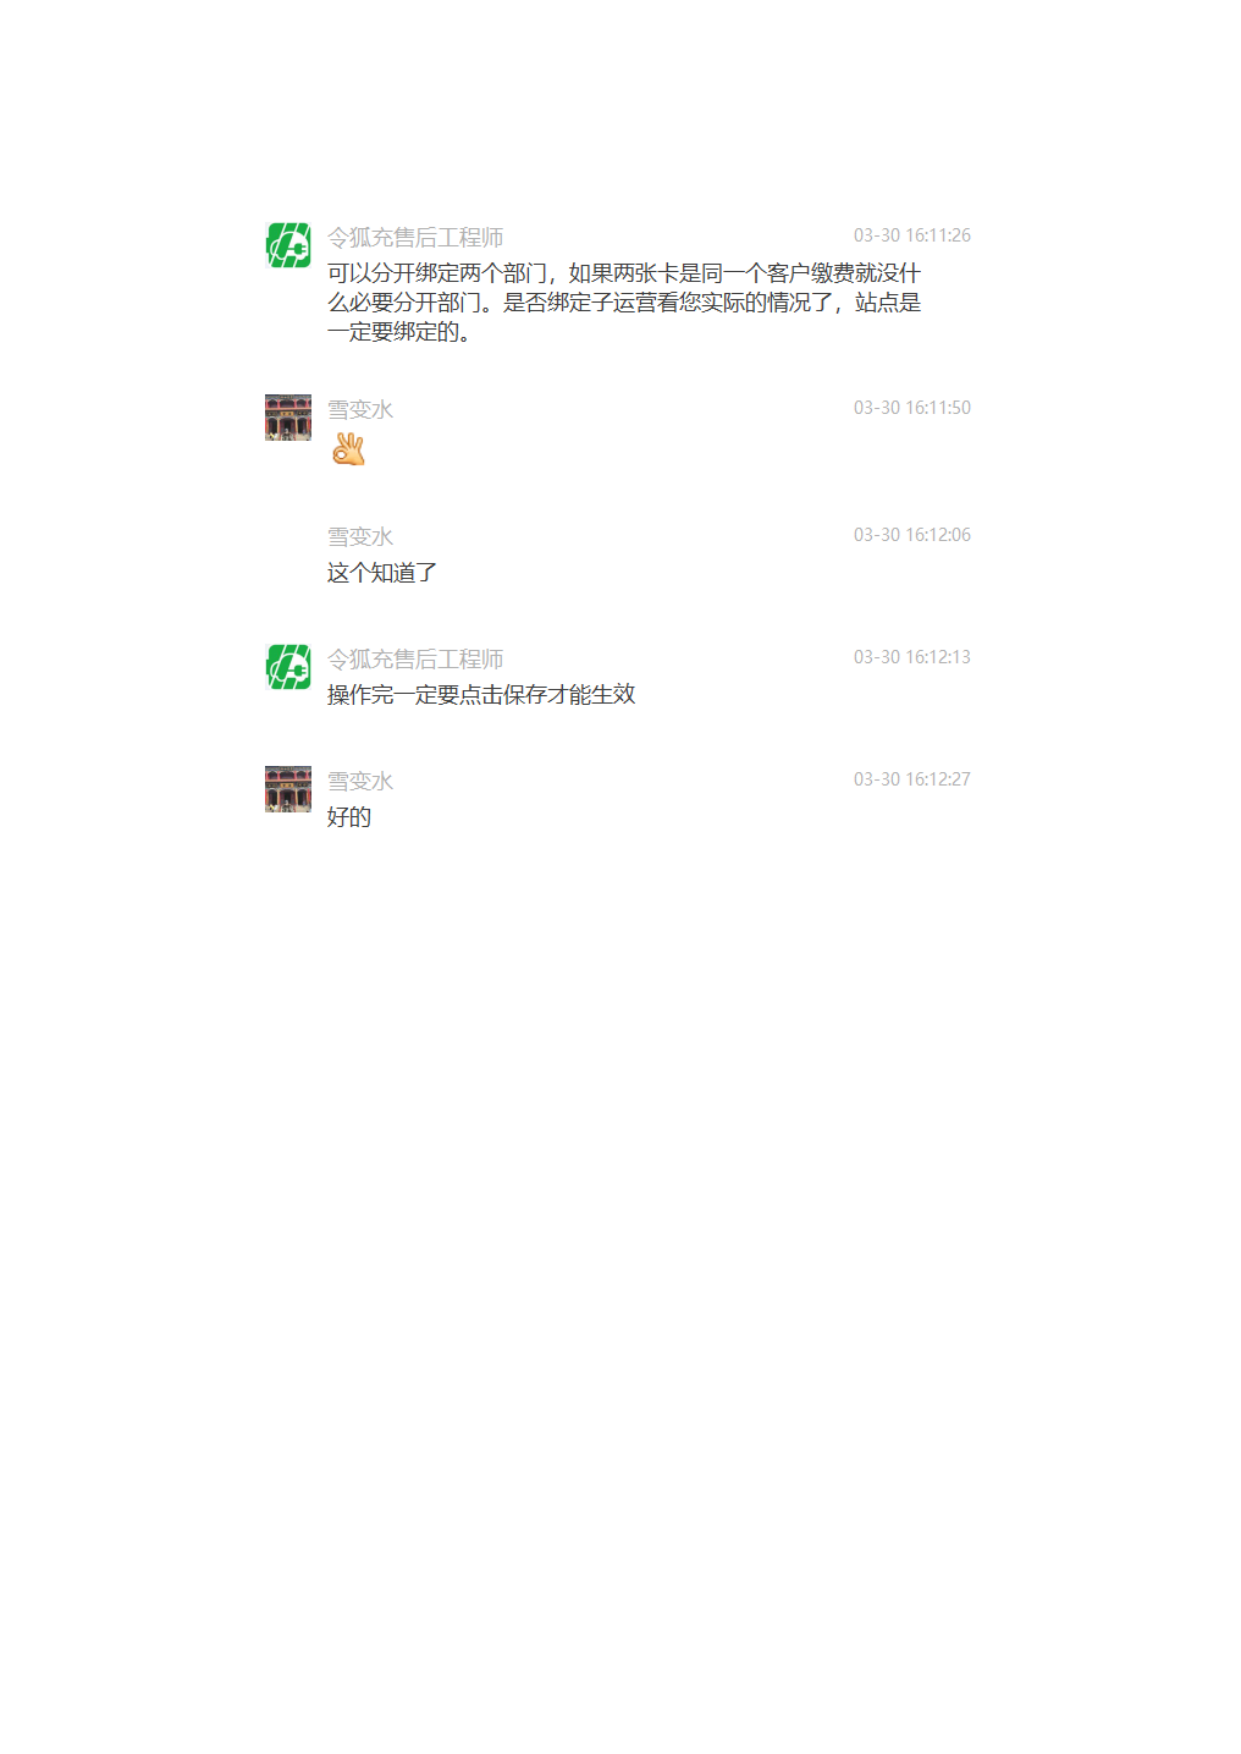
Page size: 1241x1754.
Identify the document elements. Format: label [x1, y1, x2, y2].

picture [187, 162, 1053, 859]
